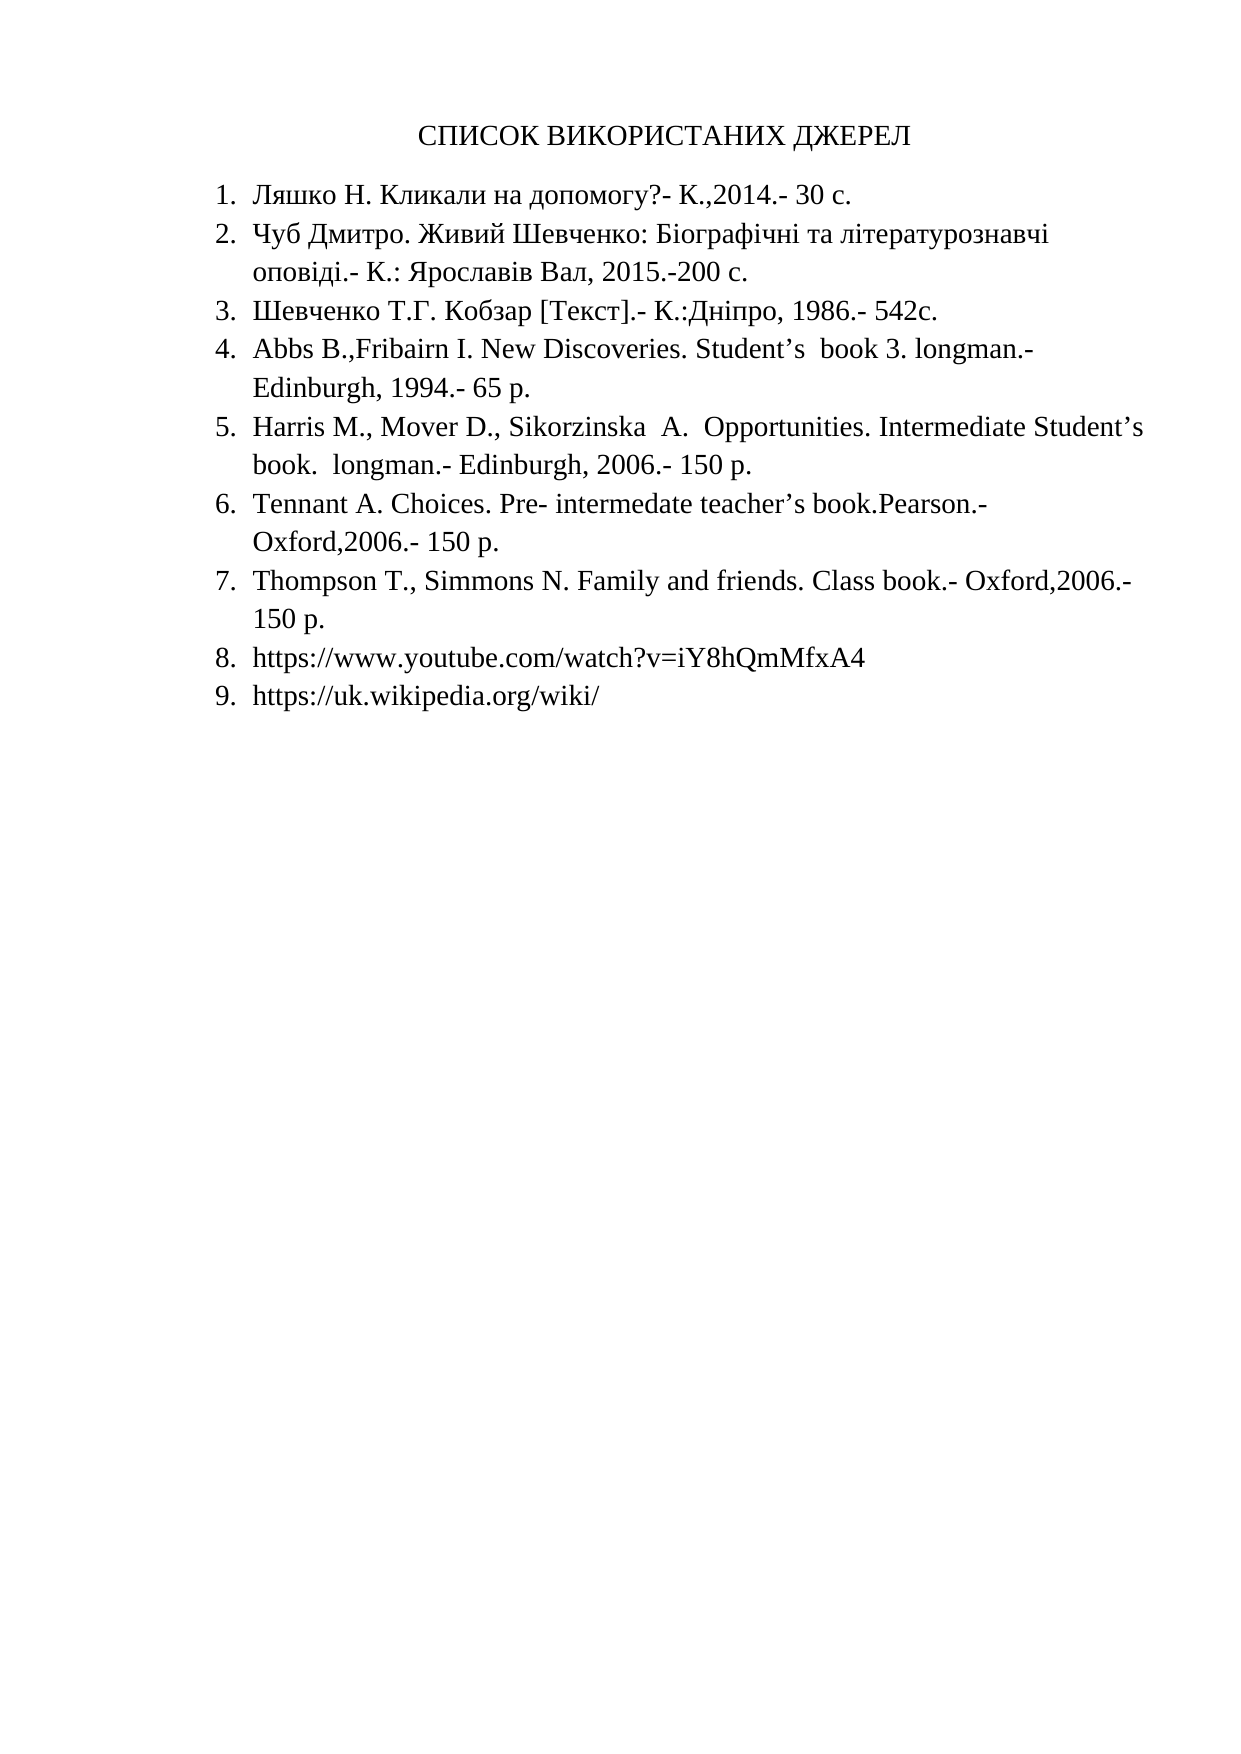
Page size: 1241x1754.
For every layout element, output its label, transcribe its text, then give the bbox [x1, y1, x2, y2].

text СПИСОК ВИКОРИСТАНИХ ДЖЕРЕЛ [177, 118, 1152, 152]
list Abbs B.,Fribairn I. New Discoveries. Student’s book 3. longman.- Edinburgh, 1994.- 65 p. [215, 332, 1152, 404]
list Чуб Дмитро. Живий Шевченко: Біографічні та літературознавчі оповіді.- К.: Ярославів Вал, 2015.-200 с. [215, 216, 1152, 288]
list https://www.youtube.com/watch?v=iY8hQmMfxA4 [215, 640, 1152, 673]
list Шевченко Т.Г. Кобзар [Текст].- К.:Дніпро, 1986.- 542с. [215, 293, 1152, 327]
list Tennant A. Choices. Pre- intermedate teacher’s book.Pearson.- Oxford,2006.- 150 p. [215, 486, 1152, 558]
list Ляшко Н. Кликали на допомогу?- К.,2014.- 30 с. [215, 177, 1152, 211]
list Thompson T., Simmons N. Family and friends. Class book.- Oxford,2006.- 150 p. [215, 563, 1152, 635]
list https://uk.wikipedia.org/wiki/ [215, 678, 1152, 712]
list Harris M., Mover D., Sikorzinska A. Opportunities. Intermediate Student’s book. longman.- Edinburgh, 2006.- 150 p. [215, 409, 1152, 481]
